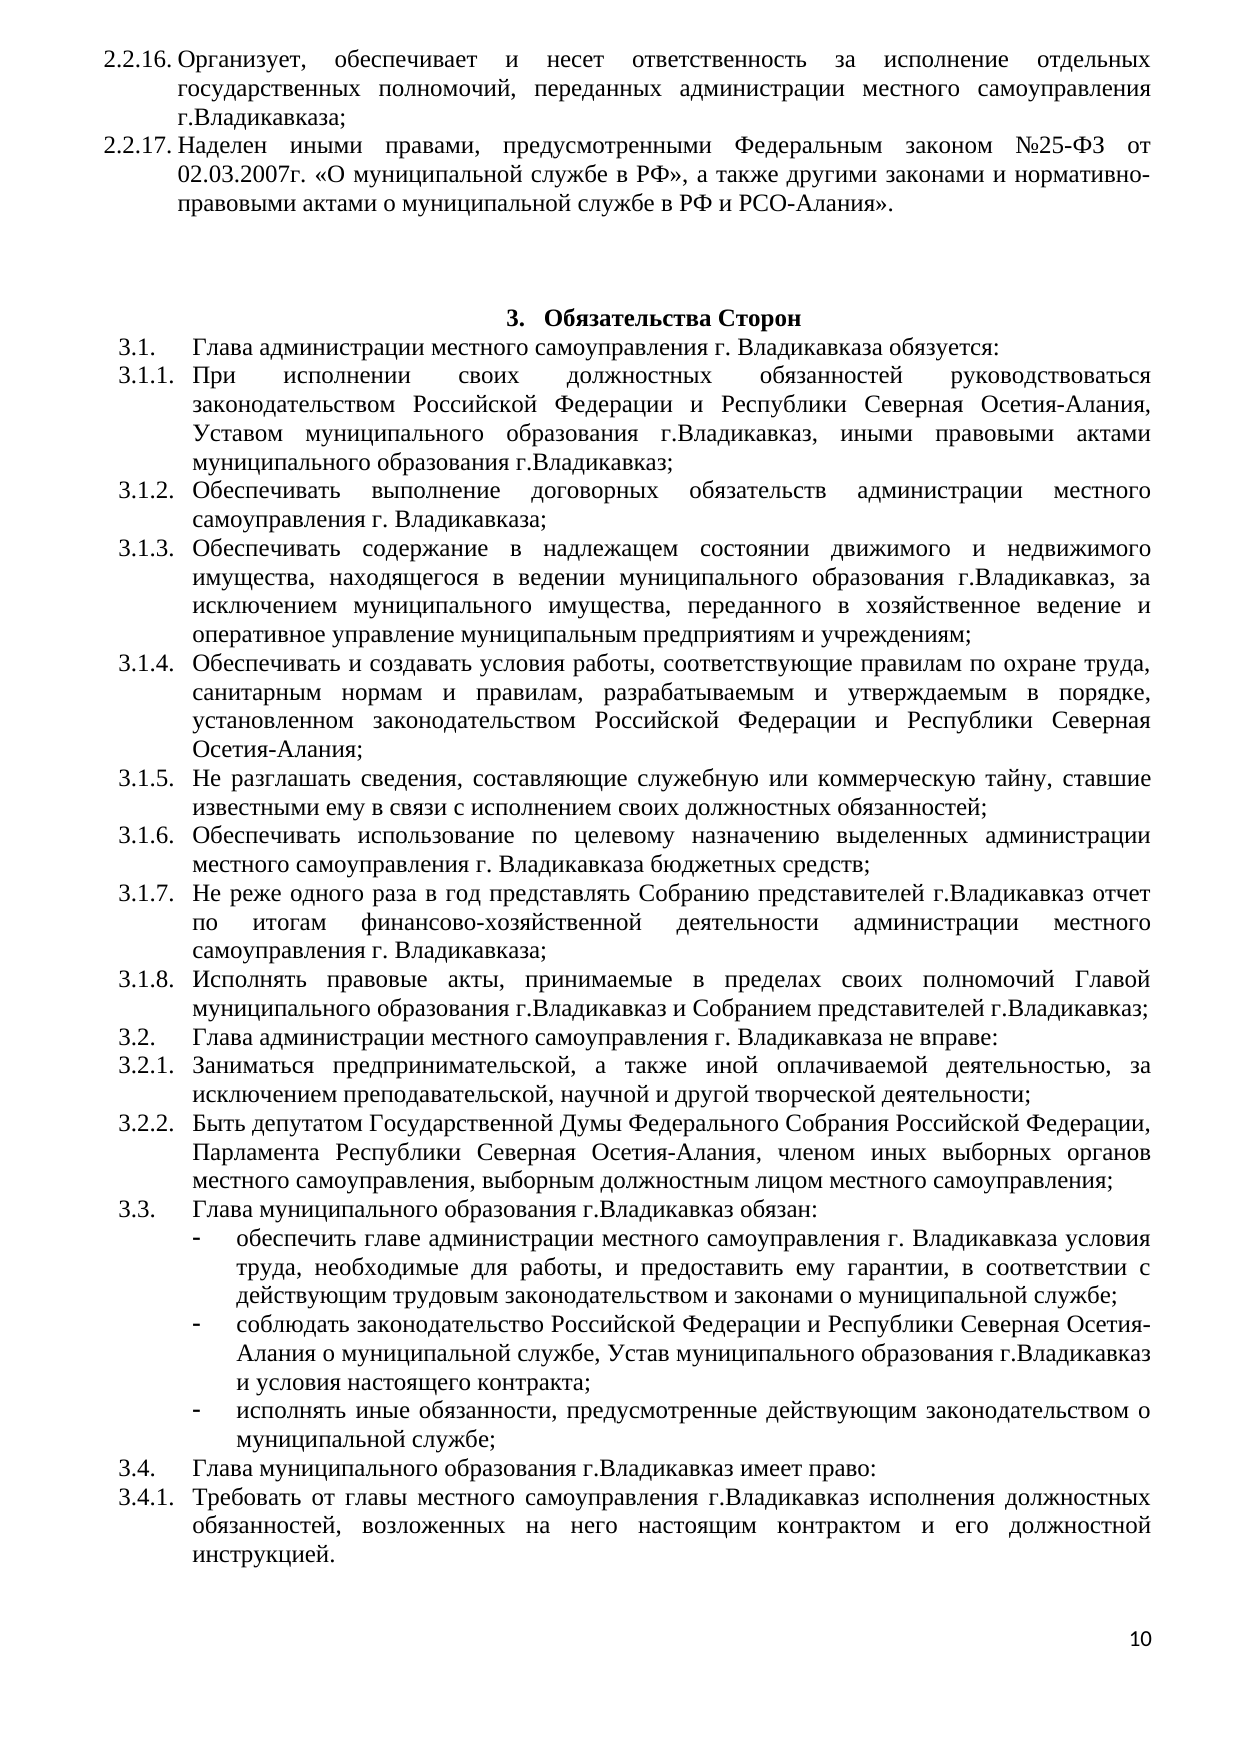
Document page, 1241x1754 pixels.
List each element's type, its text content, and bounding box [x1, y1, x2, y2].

list Организует, обеспечивает и несет ответственность за исполнение отдельных государственных полномочий, переданных администрации местного самоуправления г.Владикавказа; [103, 44, 1152, 131]
list Исполнять правовые акты, принимаемые в пределах своих полномочий Главой муниципального образования г.Владикавказ и Собранием представителей г.Владикавказ; [118, 964, 1152, 1022]
list Обеспечивать содержание в надлежащем состоянии движимого и недвижимого имущества, находящегося в ведении муниципального образования г.Владикавказ, за исключением муниципального имущества, переданного в хозяйственное ведение и оперативное управление муниципальным предприятиям и учреждениям; [118, 533, 1152, 648]
list Обеспечивать и создавать условия работы, соответствующие правилам по охране труда, санитарным нормам и правилам, разрабатываемым и утверждаемым в порядке, установленном законодательством Российской Федерации и Республики Северная Осетия-Алания; [118, 648, 1152, 763]
list Глава администрации местного самоуправления г. Владикавказа обязуется: [118, 332, 1152, 361]
list Глава муниципального образования г.Владикавказ обязан: [118, 1194, 1152, 1223]
list обеспечить главе администрации местного самоуправления г. Владикавказа условия труда, необходимые для работы, и предоставить ему гарантии, в соответствии с действующим трудовым законодательством и законами о муниципальной службе; [192, 1223, 1152, 1309]
list Быть депутатом Государственной Думы Федерального Собрания Российской Федерации, Парламента Республики Северная Осетия-Алания, членом иных выборных органов местного самоуправления, выборным должностным лицом местного самоуправления; [118, 1108, 1152, 1194]
list Обязательства Сторон [156, 303, 1152, 332]
list Глава администрации местного самоуправления г. Владикавказа не вправе: [118, 1022, 1152, 1051]
list Глава муниципального образования г.Владикавказ имеет право: [118, 1453, 1152, 1482]
list Требовать от главы местного самоуправления г.Владикавказ исполнения должностных обязанностей, возложенных на него настоящим контрактом и его должностной инструкцией. [118, 1482, 1152, 1568]
list Не реже одного раза в год представлять Собранию представителей г.Владикавказ отчет по итогам финансово-хозяйственной деятельности администрации местного самоуправления г. Владикавказа; [118, 878, 1152, 964]
list исполнять иные обязанности, предусмотренные действующим законодательством о муниципальной службе; [192, 1396, 1152, 1453]
list Заниматься предпринимательской, а также иной оплачиваемой деятельностью, за исключением преподавательской, научной и другой творческой деятельности; [118, 1051, 1152, 1108]
list соблюдать законодательство Российской Федерации и Республики Северная Осетия-Алания о муниципальной службе, Устав муниципального образования г.Владикавказ и условия настоящего контракта; [192, 1309, 1152, 1396]
list Обеспечивать выполнение договорных обязательств администрации местного самоуправления г. Владикавказа; [118, 476, 1152, 533]
list При исполнении своих должностных обязанностей руководствоваться законодательством Российской Федерации и Республики Северная Осетия-Алания, Уставом муниципального образования г.Владикавказ, иными правовыми актами муниципального образования г.Владикавказ; [118, 361, 1152, 476]
list Обеспечивать использование по целевому назначению выделенных администрации местного самоуправления г. Владикавказа бюджетных средств; [118, 821, 1152, 878]
list Не разглашать сведения, составляющие служебную или коммерческую тайну, ставшие известными ему в связи с исполнением своих должностных обязанностей; [118, 763, 1152, 821]
list Наделен иными правами, предусмотренными Федеральным законом №25-ФЗ от 02.03.2007г. «О муниципальной службе в РФ», а также другими законами и нормативно-правовыми актами о муниципальной службе в РФ и РСО-Алания». [103, 131, 1152, 217]
